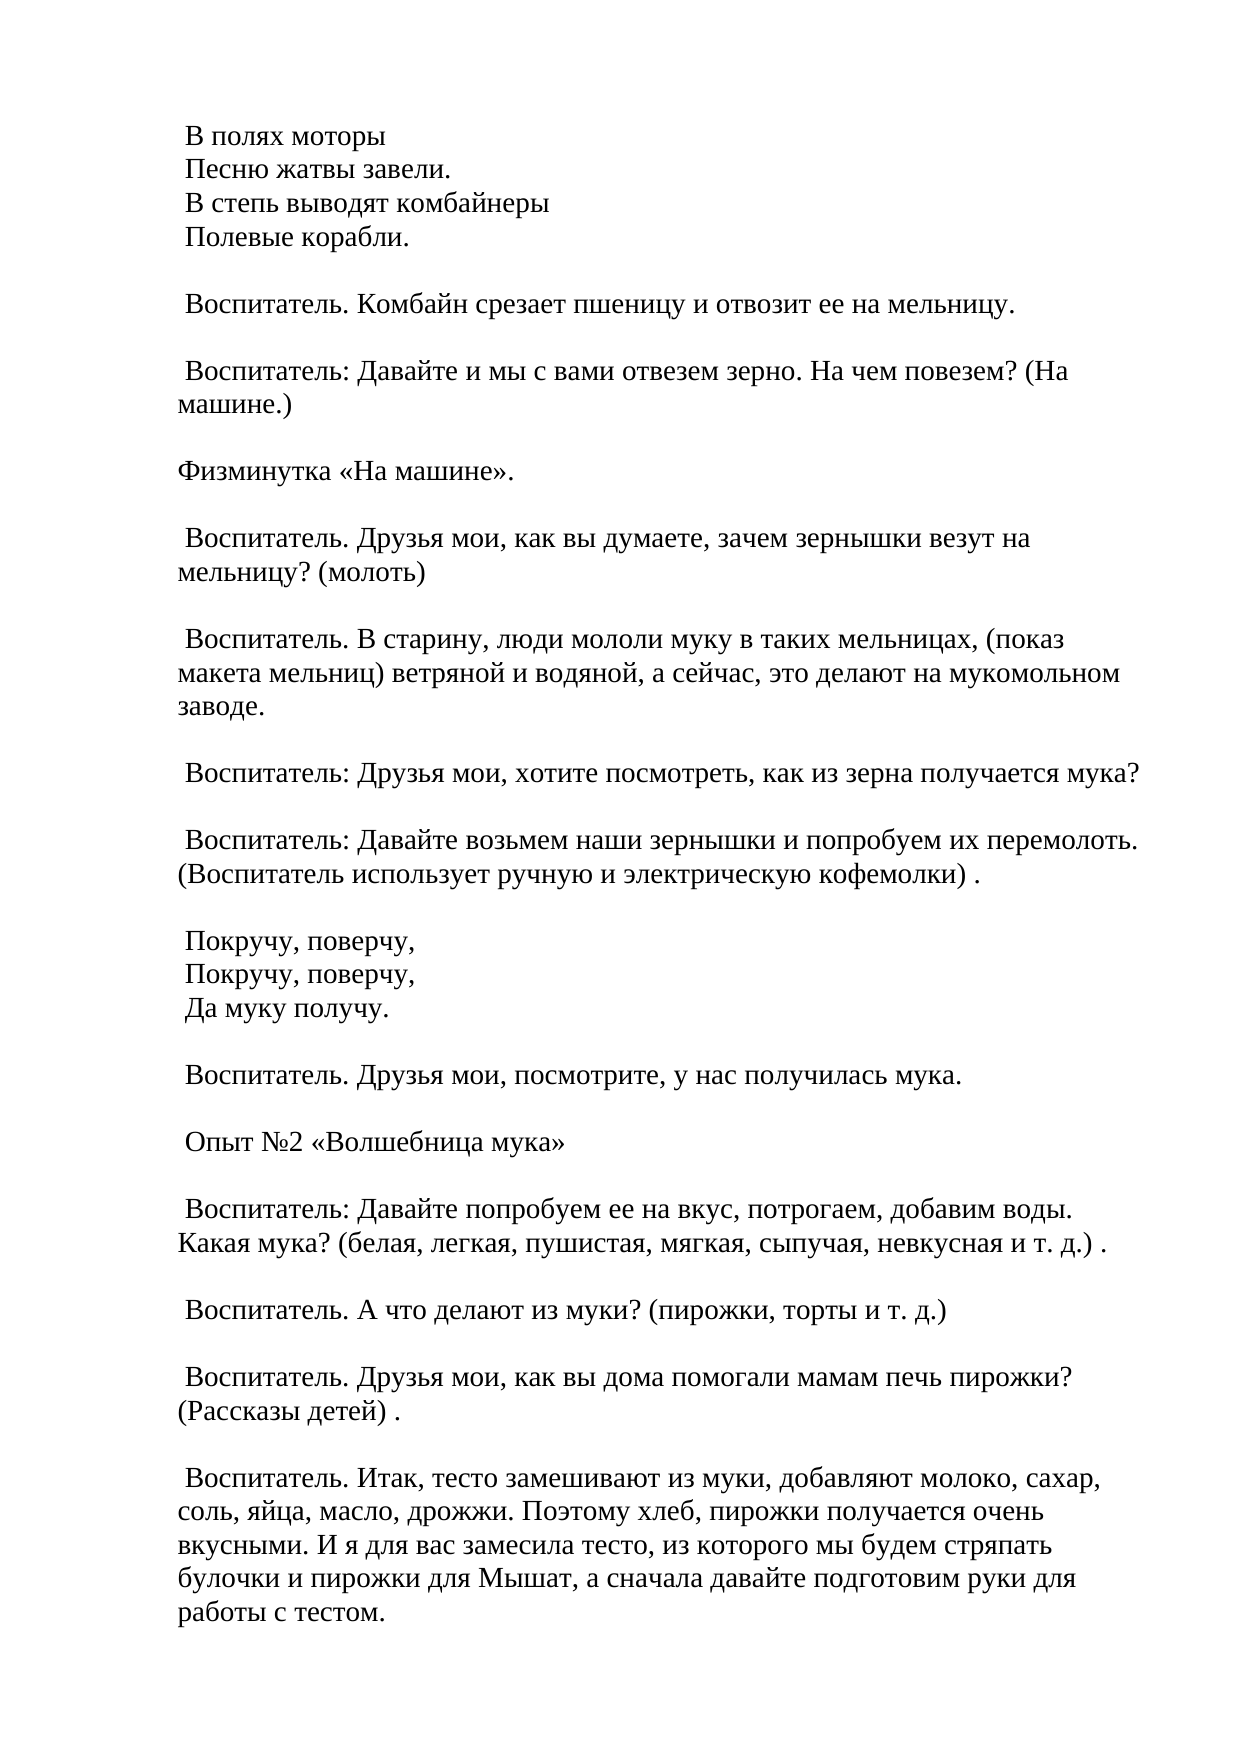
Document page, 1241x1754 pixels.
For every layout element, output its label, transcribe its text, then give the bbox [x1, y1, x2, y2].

text В полях моторы [177, 118, 1152, 152]
text Полевые корабли. [177, 219, 1152, 252]
text Воспитатель. В старину, люди мололи муку в таких мельницах, (показ макета мельниц) ветряной и водяной, а сейчас, это делают на мукомольном заводе. [177, 621, 1152, 722]
text Воспитатель. А что делают из муки? (пирожки, торты и т. д.) [177, 1292, 1152, 1326]
text Воспитатель: Давайте и мы с вами отвезем зерно. На чем повезем? (На машине.) [177, 353, 1152, 420]
text Воспитатель. Итак, тесто замешивают из муки, добавляют молоко, сахар, соль, яйца, масло, дрожжи. Поэтому хлеб, пирожки получается очень вкусными. И я для вас замесила тесто, из которого мы будем стряпать булочки и пирожки для Мышат, а сначала давайте подготовим руки для работы с тестом. [177, 1460, 1152, 1627]
text Опыт №2 «Волшебница мука» [177, 1124, 1152, 1158]
text Воспитатель. Друзья мои, как вы дома помогали мамам печь пирожки? (Рассказы детей) . [177, 1359, 1152, 1426]
text Покручу, поверчу, [177, 923, 1152, 957]
text Покручу, поверчу, [177, 957, 1152, 990]
text Воспитатель. Друзья мои, как вы думаете, зачем зернышки везут на мельницу? (молоть) [177, 521, 1152, 588]
text Воспитатель: Друзья мои, хотите посмотреть, как из зерна получается мука? [177, 755, 1152, 789]
text Воспитатель: Давайте возьмем наши зернышки и попробуем их перемолоть. (Воспитатель использует ручную и электрическую кофемолки) . [177, 822, 1152, 889]
text Воспитатель. Друзья мои, посмотрите, у нас получилась мука. [177, 1057, 1152, 1091]
text В степь выводят комбайнеры [177, 185, 1152, 219]
text Физминутка «На машине». [177, 453, 1152, 487]
text Воспитатель: Давайте попробуем ее на вкус, потрогаем, добавим воды. Какая мука? (белая, легкая, пушистая, мягкая, сыпучая, невкусная и т. д.) . [177, 1191, 1152, 1258]
text Да муку получу. [177, 990, 1152, 1024]
text Воспитатель. Комбайн срезает пшеницу и отвозит ее на мельницу. [177, 286, 1152, 319]
text Песню жатвы завели. [177, 152, 1152, 185]
